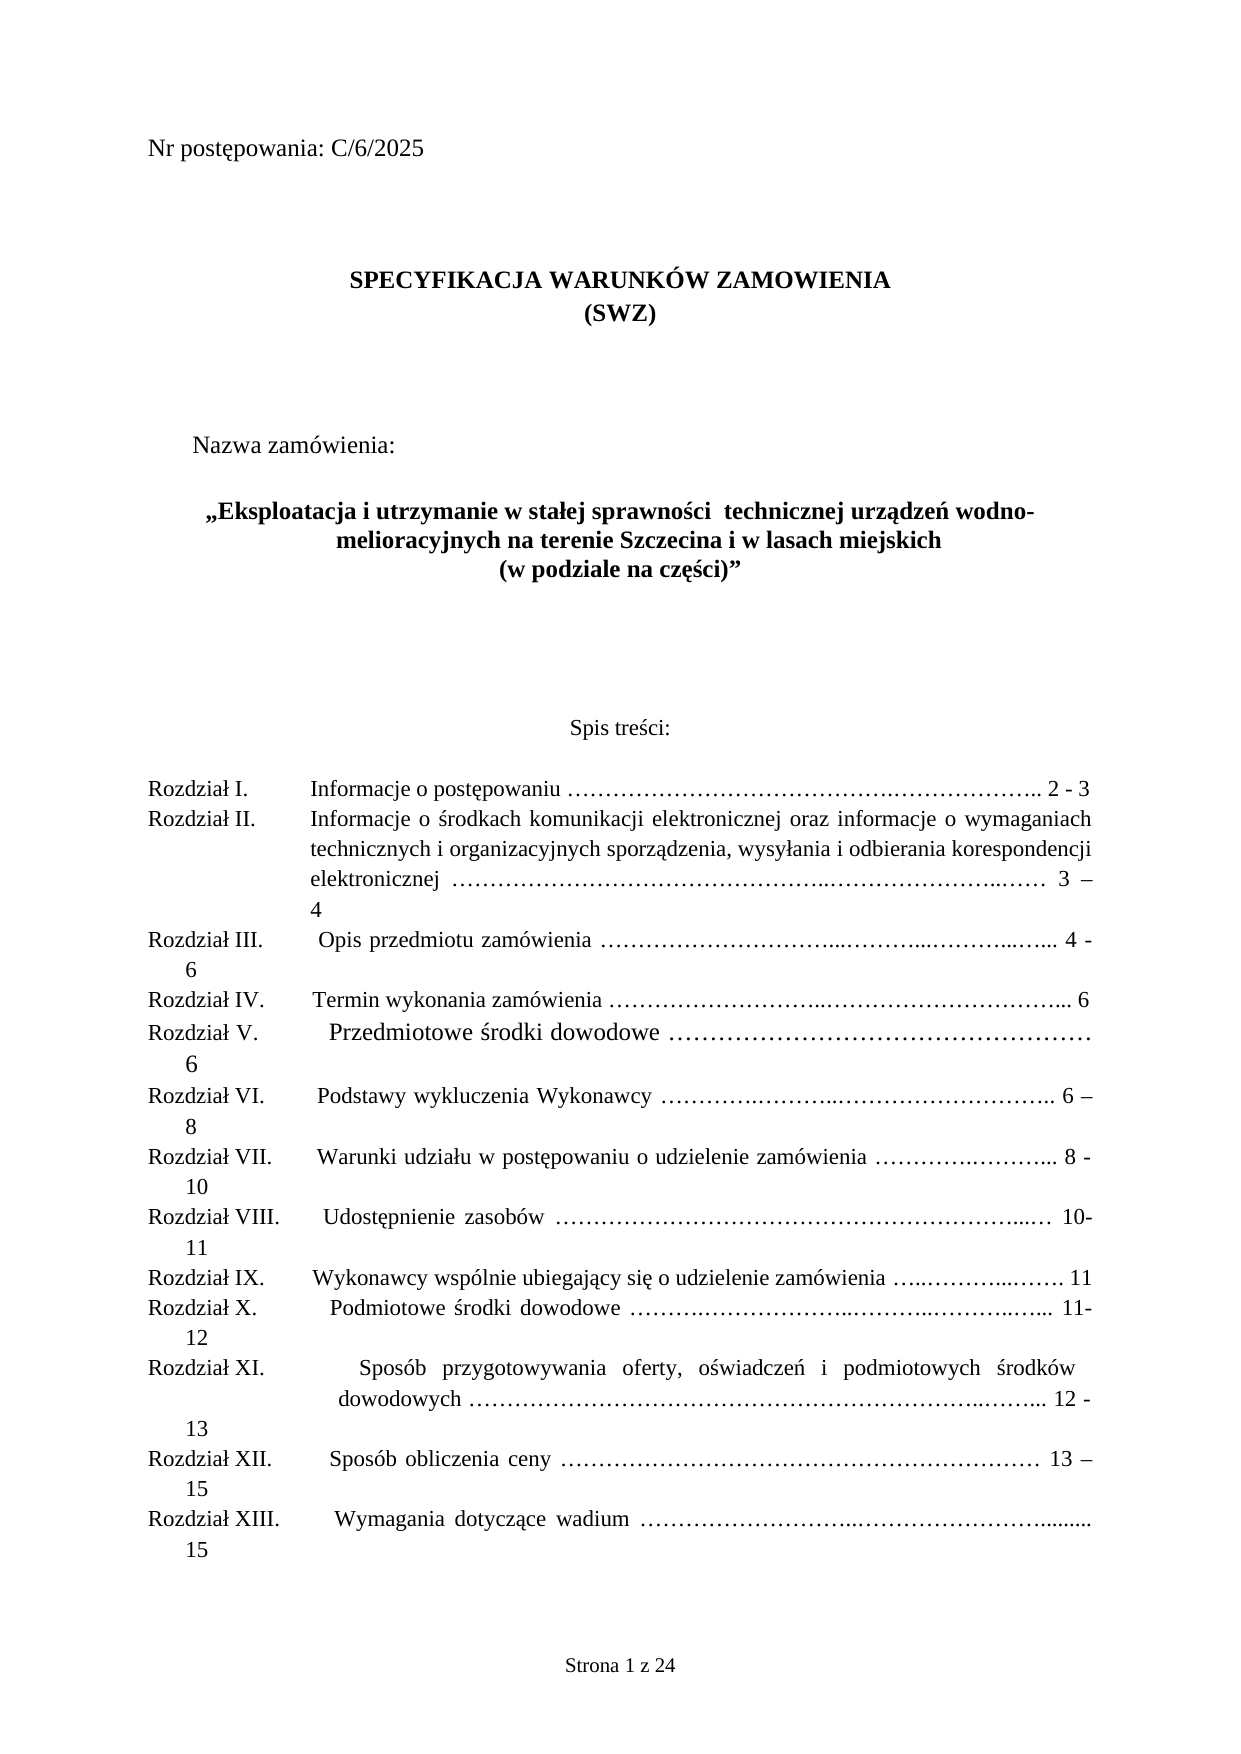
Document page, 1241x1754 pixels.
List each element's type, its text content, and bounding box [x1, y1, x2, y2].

text (SWZ) [148, 298, 1093, 327]
text Rozdział II. Informacje o środkach komunikacji elektronicznej oraz informacje o wymaganiach technicznych i organizacyjnych sporządzenia, wysyłania i odbierania korespondencji elektronicznej …………………………………………..…………………..…… 3 – 4 [148, 805, 1093, 922]
text Rozdział I. Informacje o postępowaniu …………………………………….……………….. 2 - 3 [148, 775, 1093, 801]
text Rozdział XII. Sposób obliczenia ceny ……………………………………………………… 13 – 15 [148, 1445, 1093, 1502]
text Rozdział VII. Warunki udziału w postępowaniu o udzielenie zamówienia ………….………... 8 - 10 [148, 1143, 1093, 1199]
text Rozdział XIII. Wymagania dotyczące wadium ………………………..……………………......... 15 [148, 1506, 1093, 1562]
text Rozdział VIII. Udostępnienie zasobów ……………………………………………………...… 10-11 [148, 1203, 1093, 1260]
text Nazwa zamówienia: [148, 430, 1093, 459]
text Rozdział X. Podmiotowe środki dowodowe ……….………………..………..………..…... 11- 12 [148, 1294, 1093, 1351]
text Rozdział XI. Sposób przygotowywania oferty, oświadczeń i podmiotowych środków dowodowych …………………………………………………………..……... 12 - 13 [148, 1354, 1093, 1441]
text Rozdział IX. Wykonawcy wspólnie ubiegający się o udzielenie zamówienia …..………...……. 11 [148, 1264, 1093, 1290]
text Rozdział III. Opis przedmiotu zamówienia …………………………...………...………...…... 4 - 6 [148, 926, 1093, 982]
text Rozdział V. Przedmiotowe środki dowodowe …………………………………………… 6 [148, 1017, 1093, 1078]
text Rozdział VI. Podstawy wykluczenia Wykonawcy ………….………..……………………….. 6 – 8 [148, 1083, 1093, 1139]
text Rozdział IV. Termin wykonania zamówienia ………………………..…………………………... 6 [148, 986, 1093, 1013]
text (w podziale na części)” [148, 554, 1093, 582]
text „Eksploatacja i utrzymanie w stałej sprawności technicznej urządzeń wodno-melioracyjnych na terenie Szczecina i w lasach miejskich [148, 496, 1093, 554]
text SPECYFIKACJA WARUNKÓW ZAMOWIENIA [148, 265, 1093, 294]
text Spis treści: [148, 714, 1093, 741]
text Nr postępowania: C/6/2025 [148, 133, 1093, 162]
